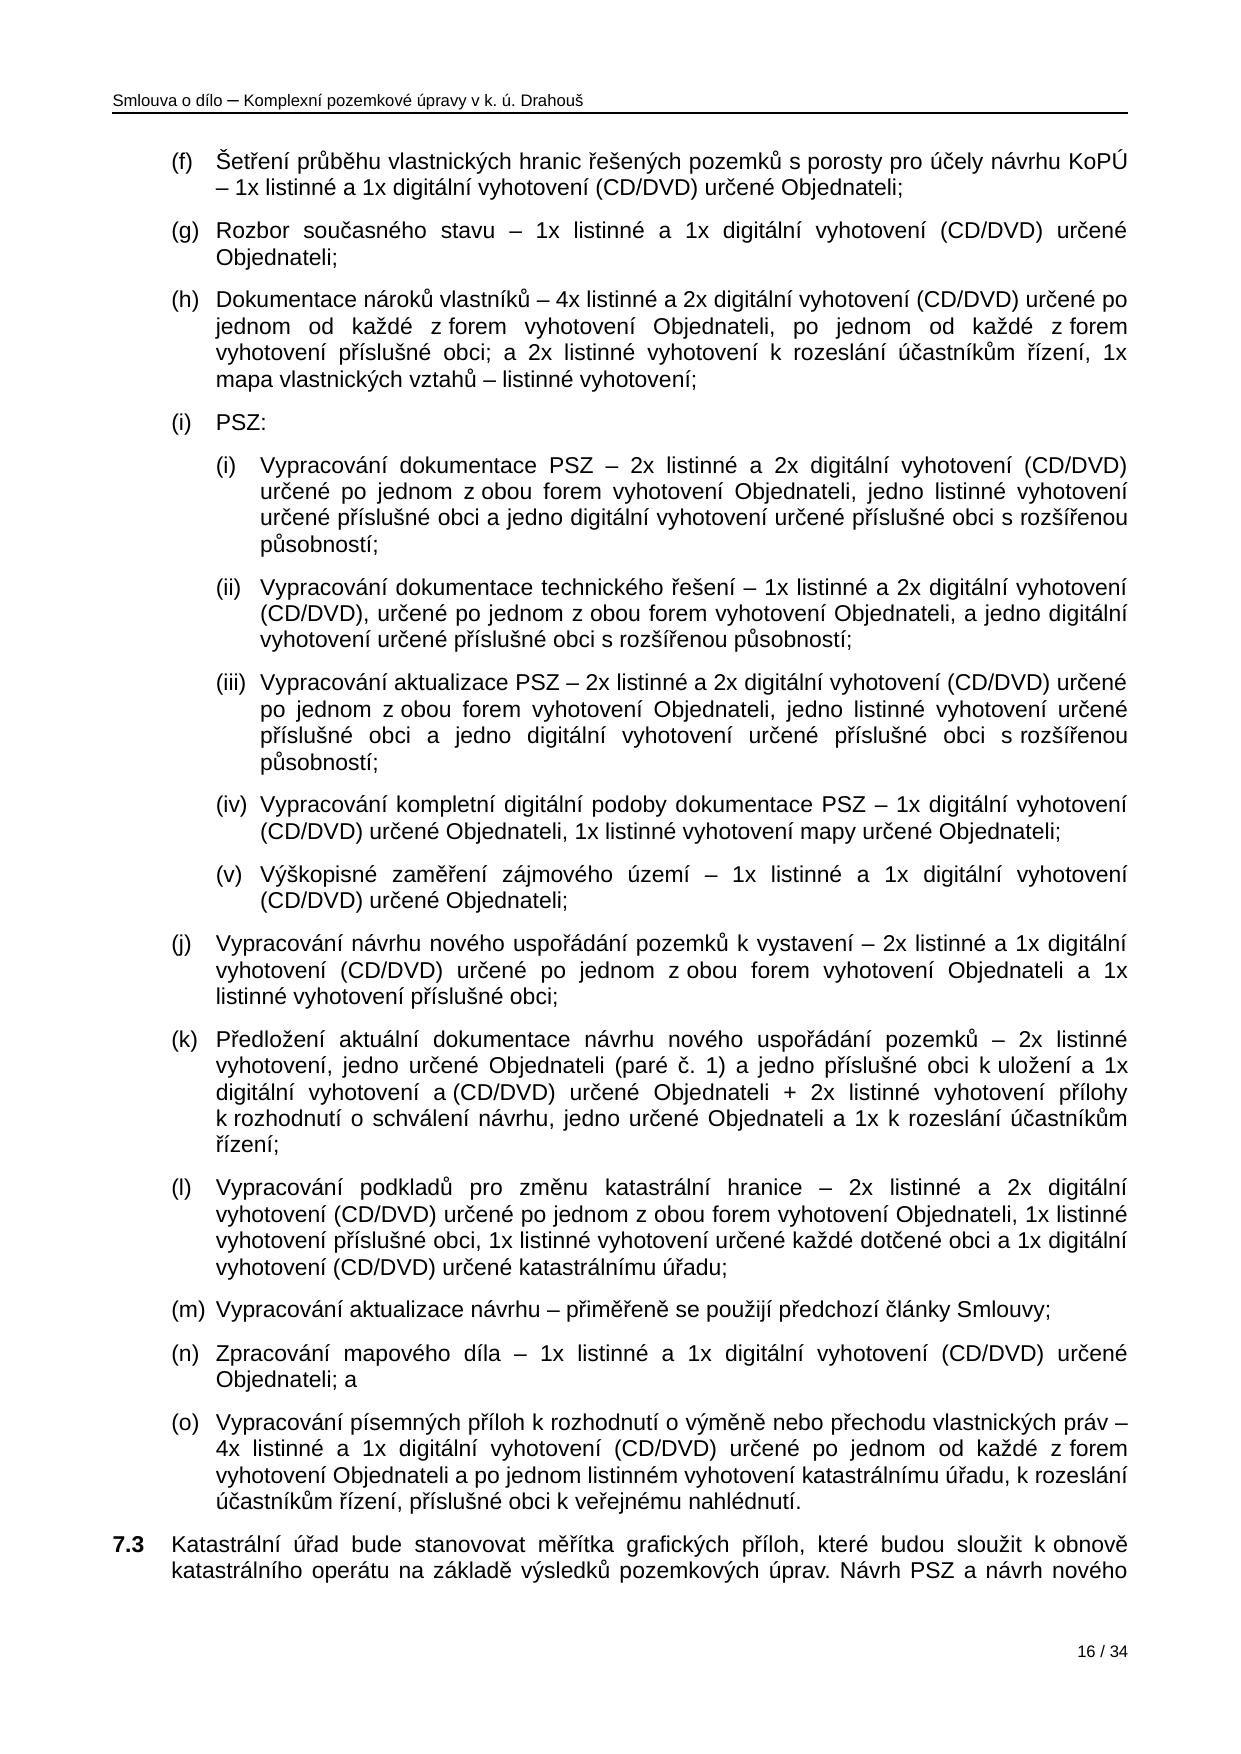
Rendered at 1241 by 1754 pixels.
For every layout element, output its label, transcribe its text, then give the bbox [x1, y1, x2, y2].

list Vypracování kompletní digitální podoby dokumentace PSZ – 1x digitální vyhotovení (CD/DVD) určené Objednateli, 1x listinné vyhotovení mapy určené Objednateli; [216, 791, 1128, 844]
list Vypracování písemných příloh k rozhodnutí o výměně nebo přechodu vlastnických práv – 4x listinné a 1x digitální vyhotovení (CD/DVD) určené po jednom od každé z forem vyhotovení Objednateli a po jednom listinném vyhotovení katastrálnímu úřadu, k rozeslání účastníkům řízení, příslušné obci k veřejnému nahlédnutí. [171, 1409, 1128, 1514]
list Vypracování dokumentace PSZ – 2x listinné a 2x digitální vyhotovení (CD/DVD) určené po jednom z obou forem vyhotovení Objednateli, jedno listinné vyhotovení určené příslušné obci a jedno digitální vyhotovení určené příslušné obci s rozšířenou působností; [216, 452, 1128, 557]
list Rozbor současného stavu – 1x listinné a 1x digitální vyhotovení (CD/DVD) určené Objednateli; [171, 217, 1128, 270]
list Předložení aktuální dokumentace návrhu nového uspořádání pozemků – 2x listinné vyhotovení, jedno určené Objednateli (paré č. 1) a jedno příslušné obci k uložení a 1x digitální vyhotovení a (CD/DVD) určené Objednateli + 2x listinné vyhotovení přílohy k rozhodnutí o schválení návrhu, jedno určené Objednateli a 1x k rozeslání účastníkům řízení; [171, 1026, 1128, 1158]
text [112, 1531, 1128, 1584]
list Vypracování podkladů pro změnu katastrální hranice – 2x listinné a 2x digitální vyhotovení (CD/DVD) určené po jednom z obou forem vyhotovení Objednateli, 1x listinné vyhotovení příslušné obci, 1x listinné vyhotovení určené každé dotčené obci a 1x digitální vyhotovení (CD/DVD) určené katastrálnímu úřadu; [171, 1174, 1128, 1280]
list Vypracování návrhu nového uspořádání pozemků k vystavení – 2x listinné a 1x digitální vyhotovení (CD/DVD) určené po jednom z obou forem vyhotovení Objednateli a 1x listinné vyhotovení příslušné obci; [171, 930, 1128, 1009]
list Zpracování mapového díla – 1x listinné a 1x digitální vyhotovení (CD/DVD) určené Objednateli; a [171, 1339, 1128, 1392]
list Vypracování dokumentace technického řešení – 1x listinné a 2x digitální vyhotovení (CD/DVD), určené po jednom z obou forem vyhotovení Objednateli, a jedno digitální vyhotovení určené příslušné obci s rozšířenou působností; [216, 574, 1128, 653]
list Výškopisné zaměření zájmového území – 1x listinné a 1x digitální vyhotovení (CD/DVD) určené Objednateli; [216, 861, 1128, 913]
list Dokumentace nároků vlastníků – 4x listinné a 2x digitální vyhotovení (CD/DVD) určené po jednom od každé z forem vyhotovení Objednateli, po jednom od každé z forem vyhotovení příslušné obci; a 2x listinné vyhotovení k rozeslání účastníkům řízení, 1x mapa vlastnických vztahů – listinné vyhotovení; [171, 286, 1128, 392]
list Vypracování aktualizace PSZ – 2x listinné a 2x digitální vyhotovení (CD/DVD) určené po jednom z obou forem vyhotovení Objednateli, jedno listinné vyhotovení určené příslušné obci a jedno digitální vyhotovení určené příslušné obci s rozšířenou působností; [216, 669, 1128, 775]
list Vypracování aktualizace návrhu – přiměřeně se použijí předchozí články Smlouvy; [171, 1296, 1128, 1323]
list Šetření průběhu vlastnických hranic řešených pozemků s porosty pro účely návrhu KoPÚ – 1x listinné a 1x digitální vyhotovení (CD/DVD) určené Objednateli; [171, 148, 1128, 200]
list PSZ: [171, 408, 1128, 435]
